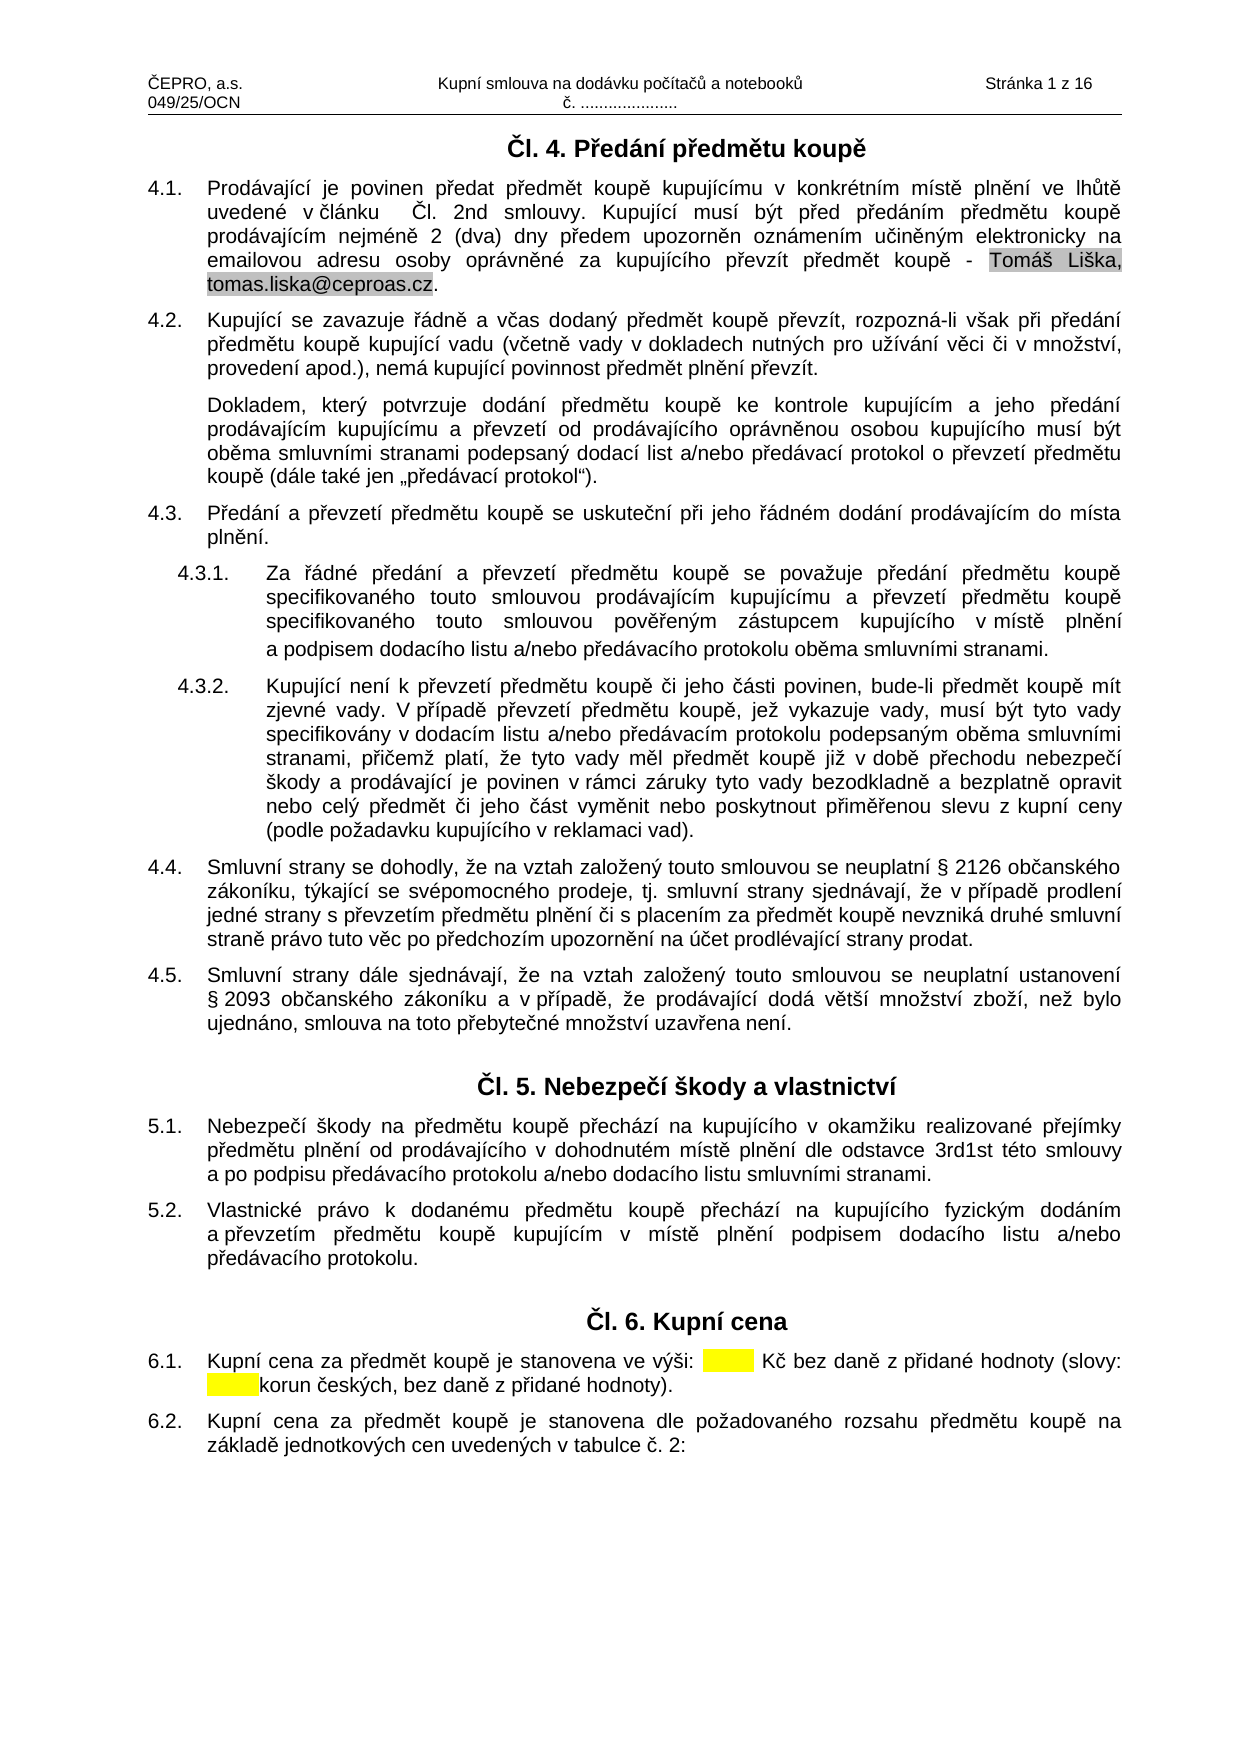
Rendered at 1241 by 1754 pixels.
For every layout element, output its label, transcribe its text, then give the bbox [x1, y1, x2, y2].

text Nebezpečí škody a vlastnictví [251, 1072, 1122, 1101]
text Kupní cena [251, 1307, 1122, 1336]
text Kupující není k převzetí předmětu koupě či jeho části povinen, bude-li předmět koupě mít zjevné vady. V případě převzetí předmětu koupě, jež vykazuje vady, musí být tyto vady specifikovány v dodacím listu a/nebo předávacím protokolu podepsaným oběma smluvními stranami, přičemž platí, že tyto vady měl předmět koupě již v době přechodu nebezpečí škody a prodávající je povinen v rámci záruky tyto vady bezodkladně a bezplatně opravit nebo celý předmět či jeho část vyměnit nebo poskytnout přiměřenou slevu z kupní ceny (podle požadavku kupujícího v reklamaci vad). [177, 674, 1122, 842]
text Smluvní strany dále sjednávají, že na vztah založený touto smlouvou se neuplatní ustanovení § 2093 občanského zákoníku a v případě, že prodávající dodá větší množství zboží, než bylo ujednáno, smlouva na toto přebytečné množství uzavřena není. [148, 963, 1122, 1035]
text Vlastnické právo k dodanému předmětu koupě přechází na kupujícího fyzickým dodáním a převzetím předmětu koupě kupujícím v místě plnění podpisem dodacího listu a/nebo předávacího protokolu. [148, 1198, 1122, 1270]
text Předání předmětu koupě [251, 134, 1122, 163]
list Předání a převzetí předmětu koupě se uskuteční při jeho řádném dodání prodávajícím do místa plnění. [148, 501, 1122, 549]
list Dokladem, který potvrzuje dodání předmětu koupě ke kontrole kupujícím a jeho předání prodávajícím kupujícímu a převzetí od prodávajícího oprávněnou osobou kupujícího musí být oběma smluvními stranami podepsaný dodací list a/nebo předávací protokol o převzetí předmětu koupě (dále také jen „předávací protokol“). [207, 392, 1122, 488]
text Kupní cena za předmět koupě je stanovena ve výši: Kč bez daně z přidané hodnoty (slovy: korun českých, bez daně z přidané hodnoty). [148, 1348, 1122, 1396]
text Nebezpečí škody na předmětu koupě přechází na kupujícího v okamžiku realizované přejímky předmětu plnění od prodávajícího v dohodnutém místě plnění dle odstavce 3.1 této smlouvy a po podpisu předávacího protokolu a/nebo dodacího listu smluvními stranami. [148, 1113, 1122, 1185]
text Kupující se zavazuje řádně a včas dodaný předmět koupě převzít, rozpozná-li však při předání předmětu koupě kupující vadu (včetně vady v dokladech nutných pro užívání věci či v množství, provedení apod.), nemá kupující povinnost předmět plnění převzít. [148, 308, 1122, 380]
text Kupní cena za předmět koupě je stanovena dle požadovaného rozsahu předmětu koupě na základě jednotkových cen uvedených v tabulce č. 2: [148, 1409, 1122, 1457]
text Za řádné předání a převzetí předmětu koupě se považuje předání předmětu koupě specifikovaného touto smlouvou prodávajícím kupujícímu a převzetí předmětu koupě specifikovaného touto smlouvou pověřeným zástupcem kupujícího v místě plnění a podpisem dodacího listu a/nebo předávacího protokolu oběma smluvními stranami. [177, 561, 1122, 662]
text Prodávající je povinen předat předmět koupě kupujícímu v konkrétním místě plnění ve lhůtě uvedené v článku Čl. 2 smlouvy. Kupující musí být před předáním předmětu koupě prodávajícím nejméně 2 (dva) dny předem upozorněn oznámením učiněným elektronicky na emailovou adresu osoby oprávněné za kupujícího převzít předmět koupě - Tomáš Liška, tomas.liska@ceproas.cz. [148, 176, 1122, 296]
text Smluvní strany se dohodly, že na vztah založený touto smlouvou se neuplatní § 2126 občanského zákoníku, týkající se svépomocného prodeje, tj. smluvní strany sjednávají, že v případě prodlení jedné strany s převzetím předmětu plnění či s placením za předmět koupě nevzniká druhé smluvní straně právo tuto věc po předchozím upozornění na účet prodlévající strany prodat. [148, 854, 1122, 950]
